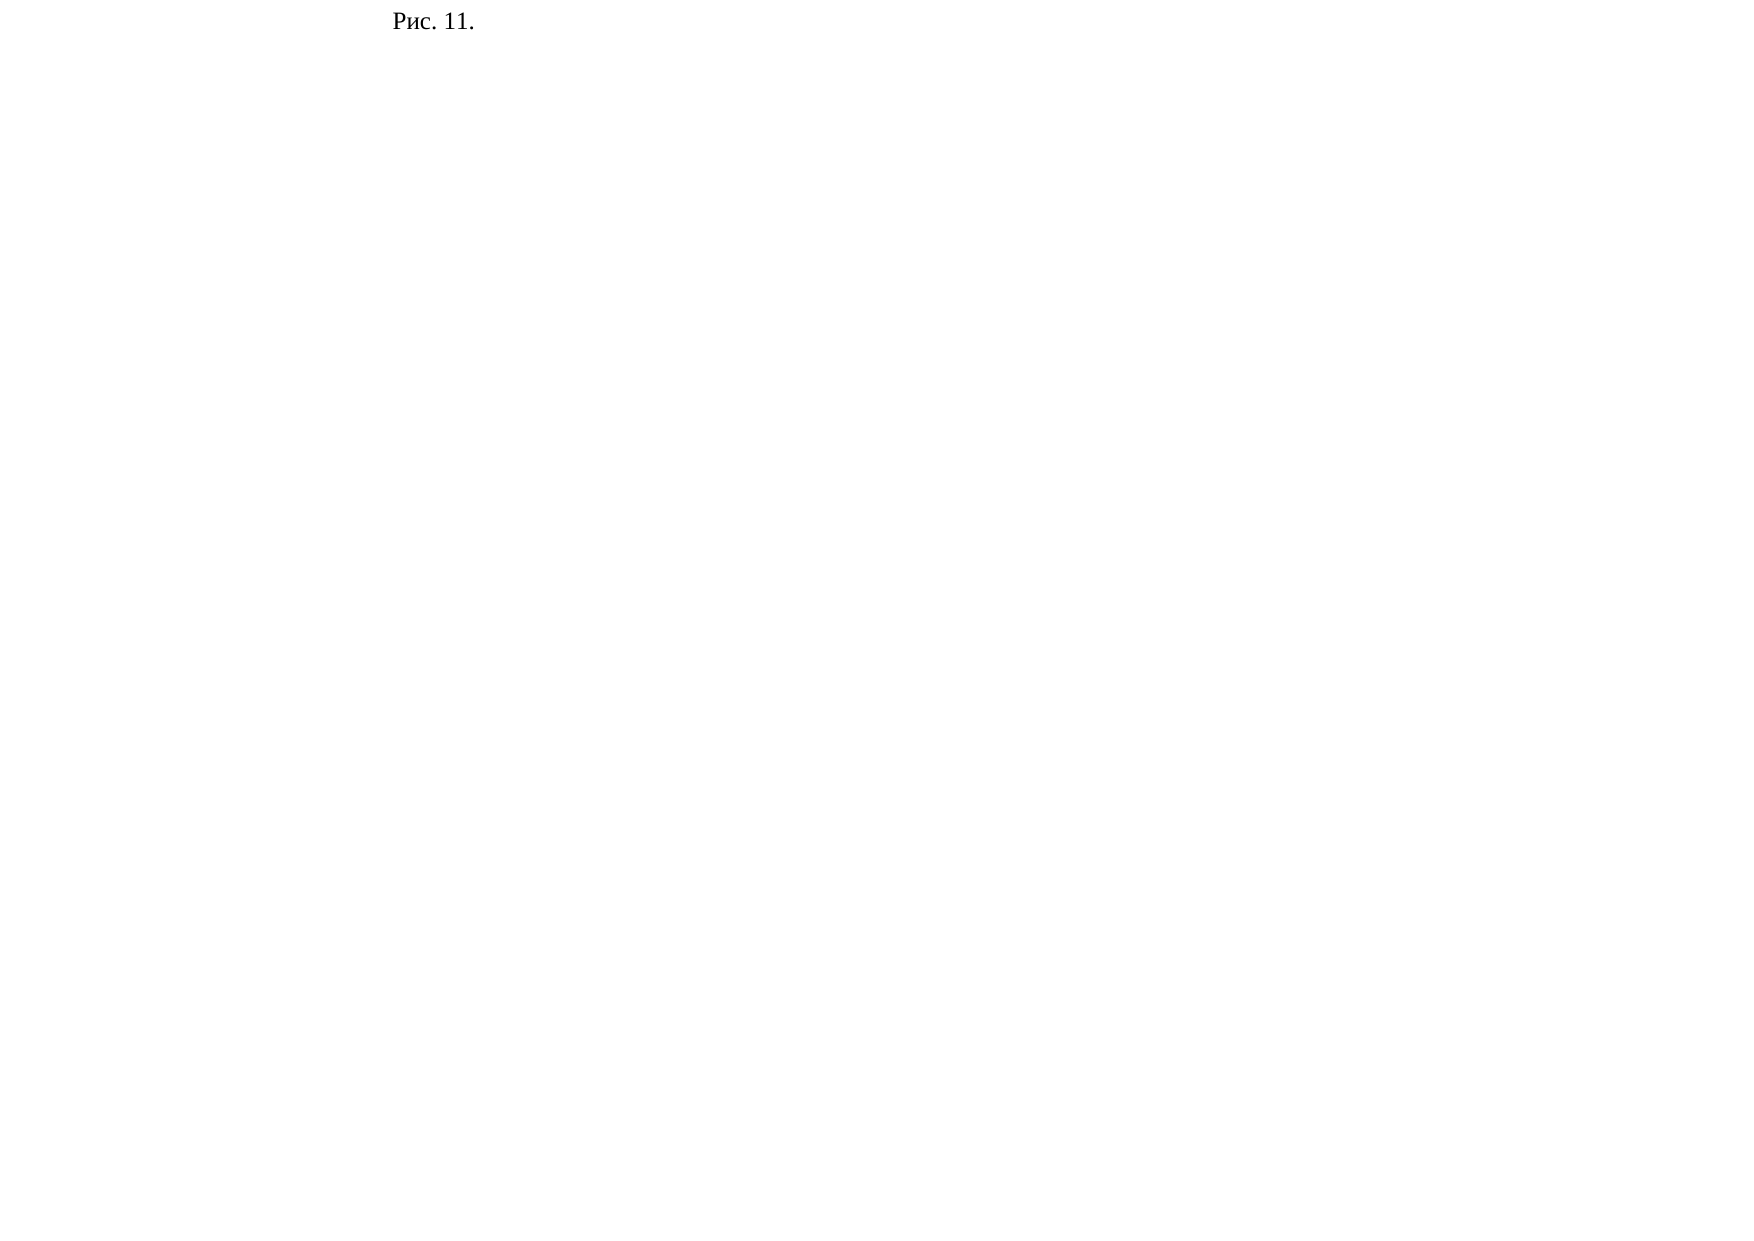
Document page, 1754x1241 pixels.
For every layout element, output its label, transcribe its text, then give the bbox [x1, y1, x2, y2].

text Рис. 11. [42, 6, 825, 35]
